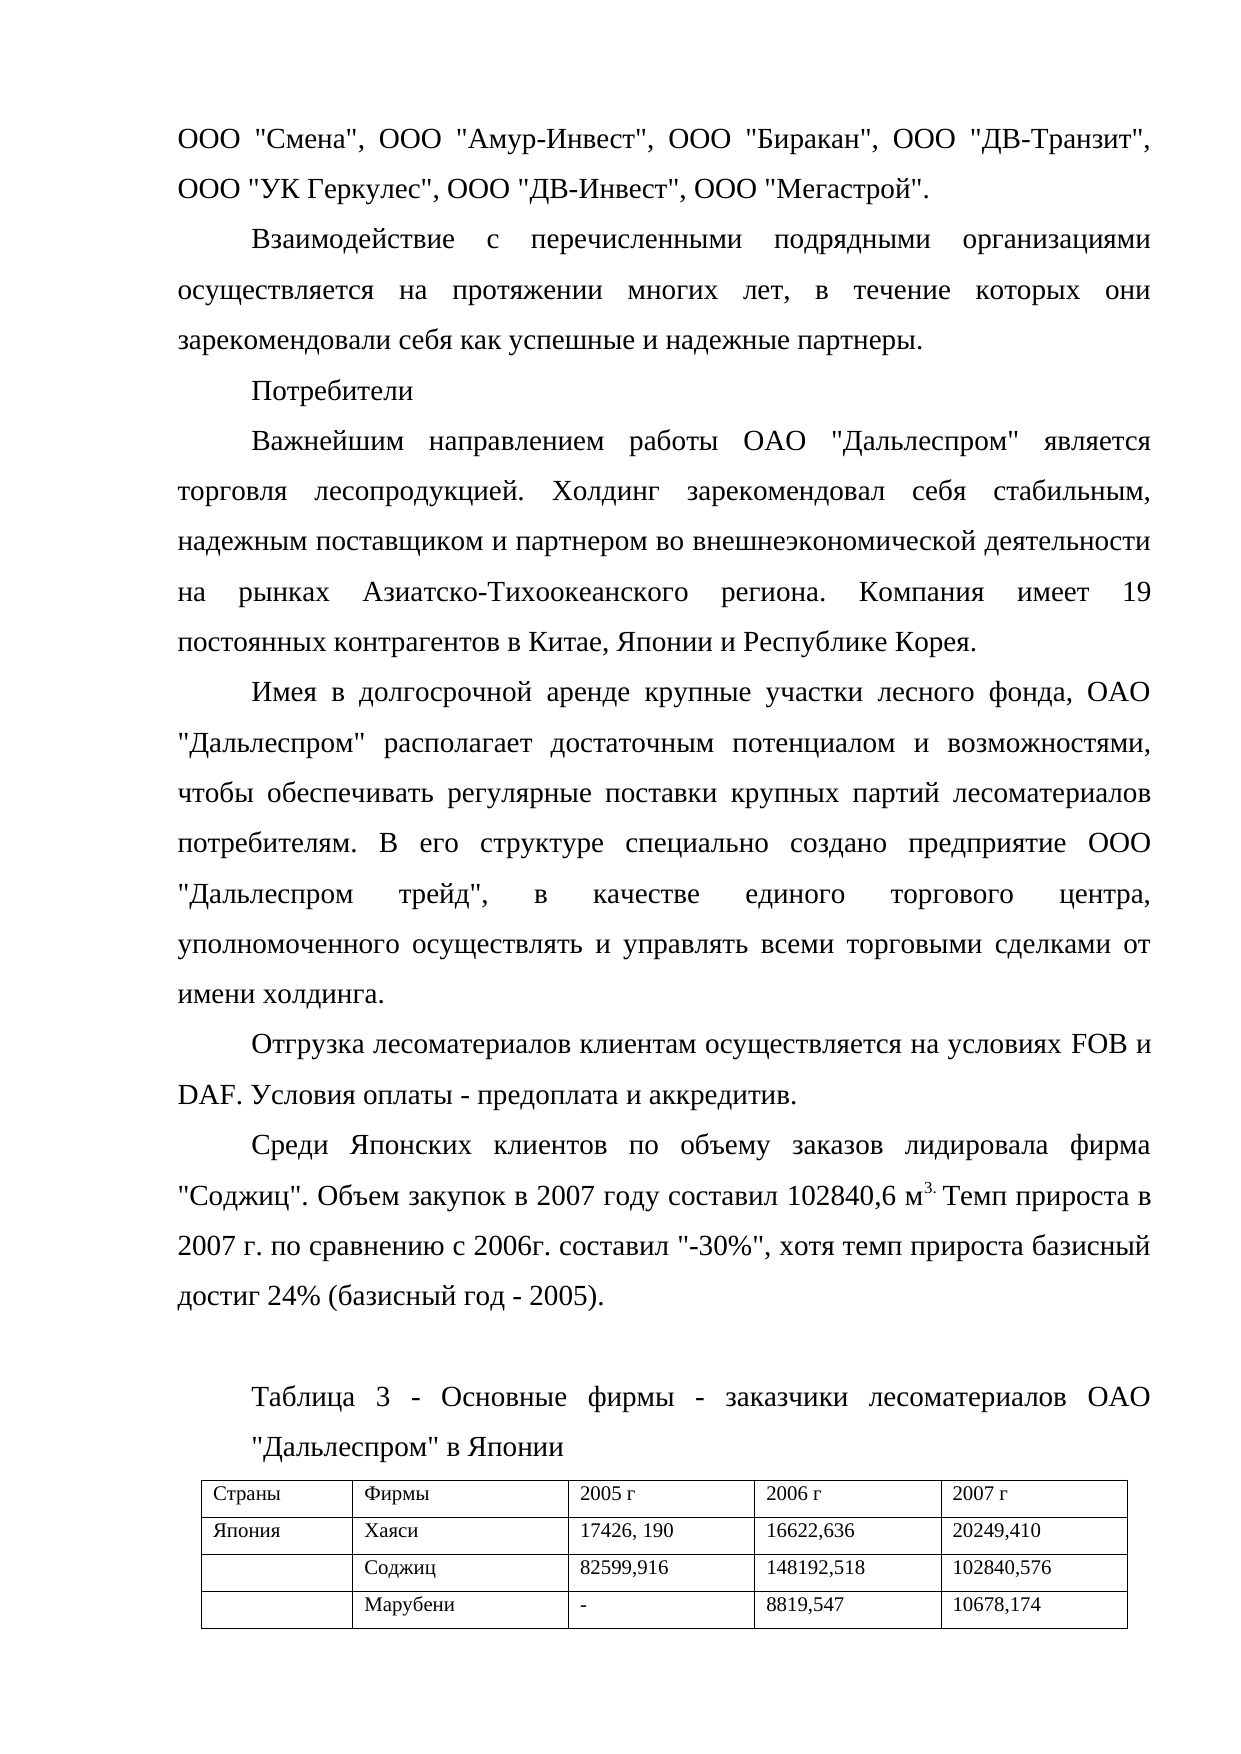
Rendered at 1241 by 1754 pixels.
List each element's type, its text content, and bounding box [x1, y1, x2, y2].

table_header [755, 1481, 941, 1517]
table_header [942, 1481, 1127, 1517]
table_cell 8819,547 [755, 1592, 941, 1628]
table_cell 17426, 190 [569, 1518, 754, 1554]
text Отгрузка лесоматериалов клиентам осуществляется на условиях FOB и DAF. Условия оплаты - предоплата и аккредитив. [177, 1027, 1152, 1111]
table_cell [202, 1555, 352, 1591]
text Потребители [177, 373, 1152, 406]
table_cell 148192,518 [755, 1555, 941, 1591]
table_cell [202, 1592, 352, 1628]
text Важнейшим направлением работы ОАО "Дальлеспром" является торговля лесопродукцией. Холдинг зарекомендовал себя стабильным, надежным поставщиком и партнером во внешнеэкономической деятельности на рынках Азиатско-Тихоокеанского региона. Компания имеет 19 постоянных контрагентов в Китае, Японии и Республике Корея. [177, 423, 1152, 658]
table_cell Марубени [353, 1592, 568, 1628]
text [177, 121, 1152, 205]
table_cell 20249,410 [942, 1518, 1127, 1554]
table_cell Япония [202, 1518, 352, 1554]
text Среди Японских клиентов по объему заказов лидировала фирма "Соджиц". Объем закупок в 2007 году составил . Темп прироста в . по сравнению с 2006г. составил "-30%", хотя темп прироста базисный достиг 24% (базисный год - 2005). [177, 1127, 1152, 1312]
table_cell Хаяси [353, 1518, 568, 1554]
table_cell 82599,916 [569, 1555, 754, 1591]
table_cell Соджиц [353, 1555, 568, 1591]
table_cell 10678,174 [942, 1592, 1127, 1628]
text Взаимодействие с перечисленными подрядными организациями осуществляется на протяжении многих лет, в течение которых они зарекомендовали себя как успешные и надежные партнеры. [177, 222, 1152, 356]
table_cell 16622,636 [755, 1518, 941, 1554]
table_cell 102840,576 [942, 1555, 1127, 1591]
table_cell - [569, 1592, 754, 1628]
table_header Фирмы [353, 1481, 568, 1517]
table_header Страны [202, 1481, 352, 1517]
text Имея в долгосрочной аренде крупные участки лесного фонда, ОАО "Дальлеспром" располагает достаточным потенциалом и возможностями, чтобы обеспечивать регулярные поставки крупных партий лесоматериалов потребителям. В его структуре специально создано предприятие ООО "Дальлеспром трейд", в качестве единого торгового центра, уполномоченного осуществлять и управлять всеми торговыми сделками от имени холдинга. [177, 674, 1152, 1010]
table_header [569, 1481, 754, 1517]
text Таблица 3 - Основные фирмы - заказчики лесоматериалов ОАО "Дальлеспром" в Японии [251, 1379, 1152, 1463]
